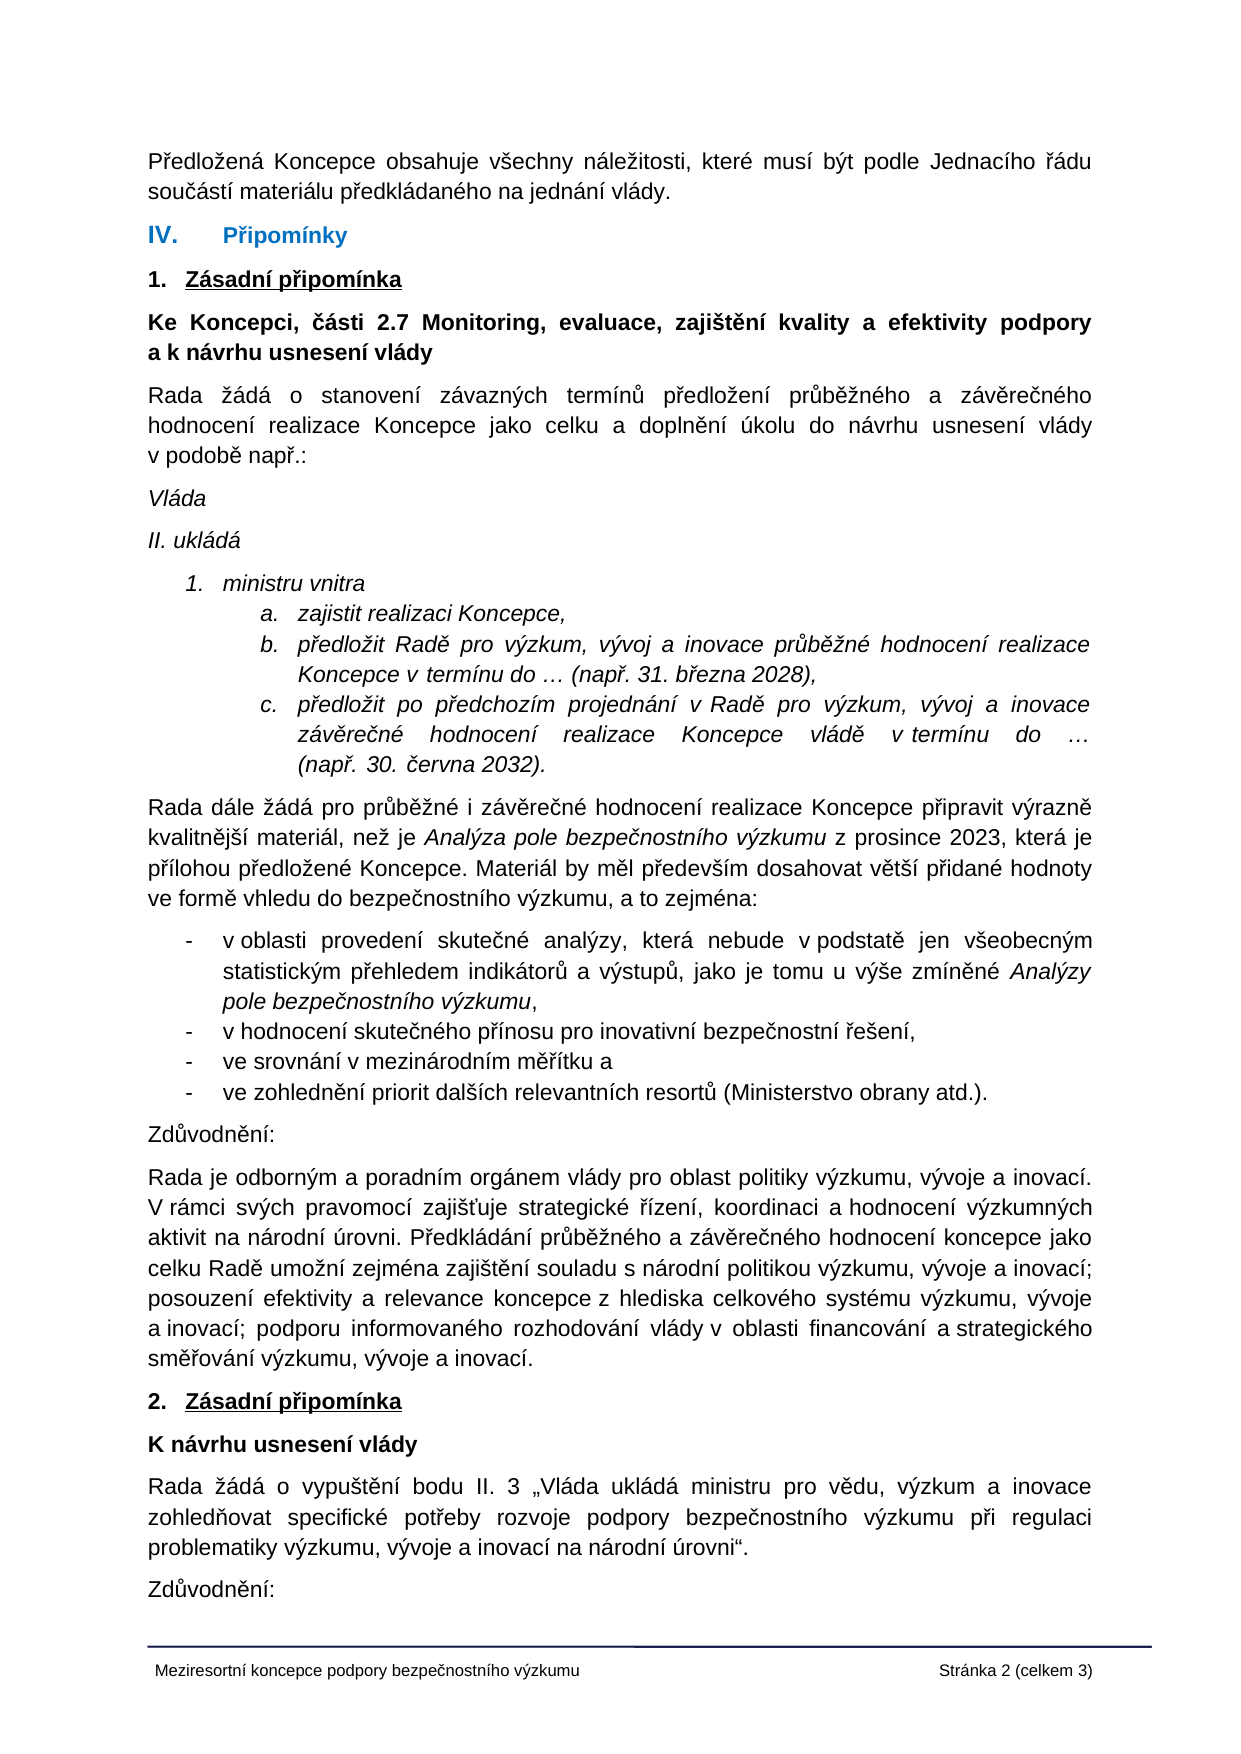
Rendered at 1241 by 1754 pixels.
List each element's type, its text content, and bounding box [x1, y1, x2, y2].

text Rada žádá o vypuštění bodu II. 3 „Vláda ukládá ministru pro vědu, výzkum a inovace zohledňovat specifické potřeby rozvoje podpory bezpečnostního výzkumu při regulaci problematiky výzkumu, vývoje a inovací na národní úrovni“. [148, 1473, 1093, 1560]
text II. ukládá [148, 527, 1093, 554]
list ministru vnitra [185, 570, 1093, 597]
list předložit po předchozím projednání v Radě pro výzkum, vývoj a inovace závěrečné hodnocení realizace Koncepce vládě v termínu do … (např. 30. června 2032). [260, 691, 1093, 778]
text Rada je odborným a poradním orgánem vlády pro oblast politiky výzkumu, vývoje a inovací. V rámci svých pravomocí zajišťuje strategické řízení, koordinaci a hodnocení výzkumných aktivit na národní úrovni. Předkládání průběžného a závěrečného hodnocení koncepce jako celku Radě umožní zejména zajištění souladu s národní politikou výzkumu, vývoje a inovací; posouzení efektivity a relevance koncepce z hlediska celkového systému výzkumu, vývoje a inovací; podporu informovaného rozhodování vlády v oblasti financování a strategického směřování výzkumu, vývoje a inovací. [148, 1164, 1093, 1372]
list Zásadní připomínka [148, 1388, 1093, 1414]
text Zdůvodnění: [148, 1576, 1093, 1603]
text K návrhu usnesení vlády [148, 1431, 1093, 1457]
list Zásadní připomínka [148, 266, 1093, 292]
text Zdůvodnění: [148, 1121, 1093, 1148]
text Vláda [148, 485, 1093, 511]
list Připomínky [148, 221, 1093, 249]
text Předložená Koncepce obsahuje všechny náležitosti, které musí být podle Jednacího řádu součástí materiálu předkládaného na jednání vlády. [148, 148, 1093, 204]
list předložit Radě pro výzkum, vývoj a inovace průběžné hodnocení realizace Koncepce v termínu do … (např. 31. března 2028), [260, 631, 1093, 687]
text Ke Koncepci, části 2.7 Monitoring, evaluace, zajištění kvality a efektivity podpory a k návrhu usnesení vlády [148, 309, 1093, 365]
list v oblasti provedení skutečné analýzy, která nebude v podstatě jen všeobecným statistickým přehledem indikátorů a výstupů, jako je tomu u výše zmíněné Analýzy pole bezpečnostního výzkumu, [185, 927, 1093, 1014]
list zajistit realizaci Koncepce, [260, 600, 1093, 627]
list v hodnocení skutečného přínosu pro inovativní bezpečnostní řešení, [185, 1018, 1093, 1044]
text Rada žádá o stanovení závazných termínů předložení průběžného a závěrečného hodnocení realizace Koncepce jako celku a doplnění úkolu do návrhu usnesení vlády v podobě např.: [148, 382, 1093, 468]
text Rada dále žádá pro průběžné i závěrečné hodnocení realizace Koncepce připravit výrazně kvalitnější materiál, než je Analýza pole bezpečnostního výzkumu z prosince 2023, která je přílohou předložené Koncepce. Materiál by měl především dosahovat větší přidané hodnoty ve formě vhledu do bezpečnostního výzkumu, a to zejména: [148, 794, 1093, 911]
list ve zohlednění priorit dalších relevantních resortů (Ministerstvo obrany atd.). [185, 1078, 1093, 1105]
list ve srovnání v mezinárodním měřítku a [185, 1048, 1093, 1075]
